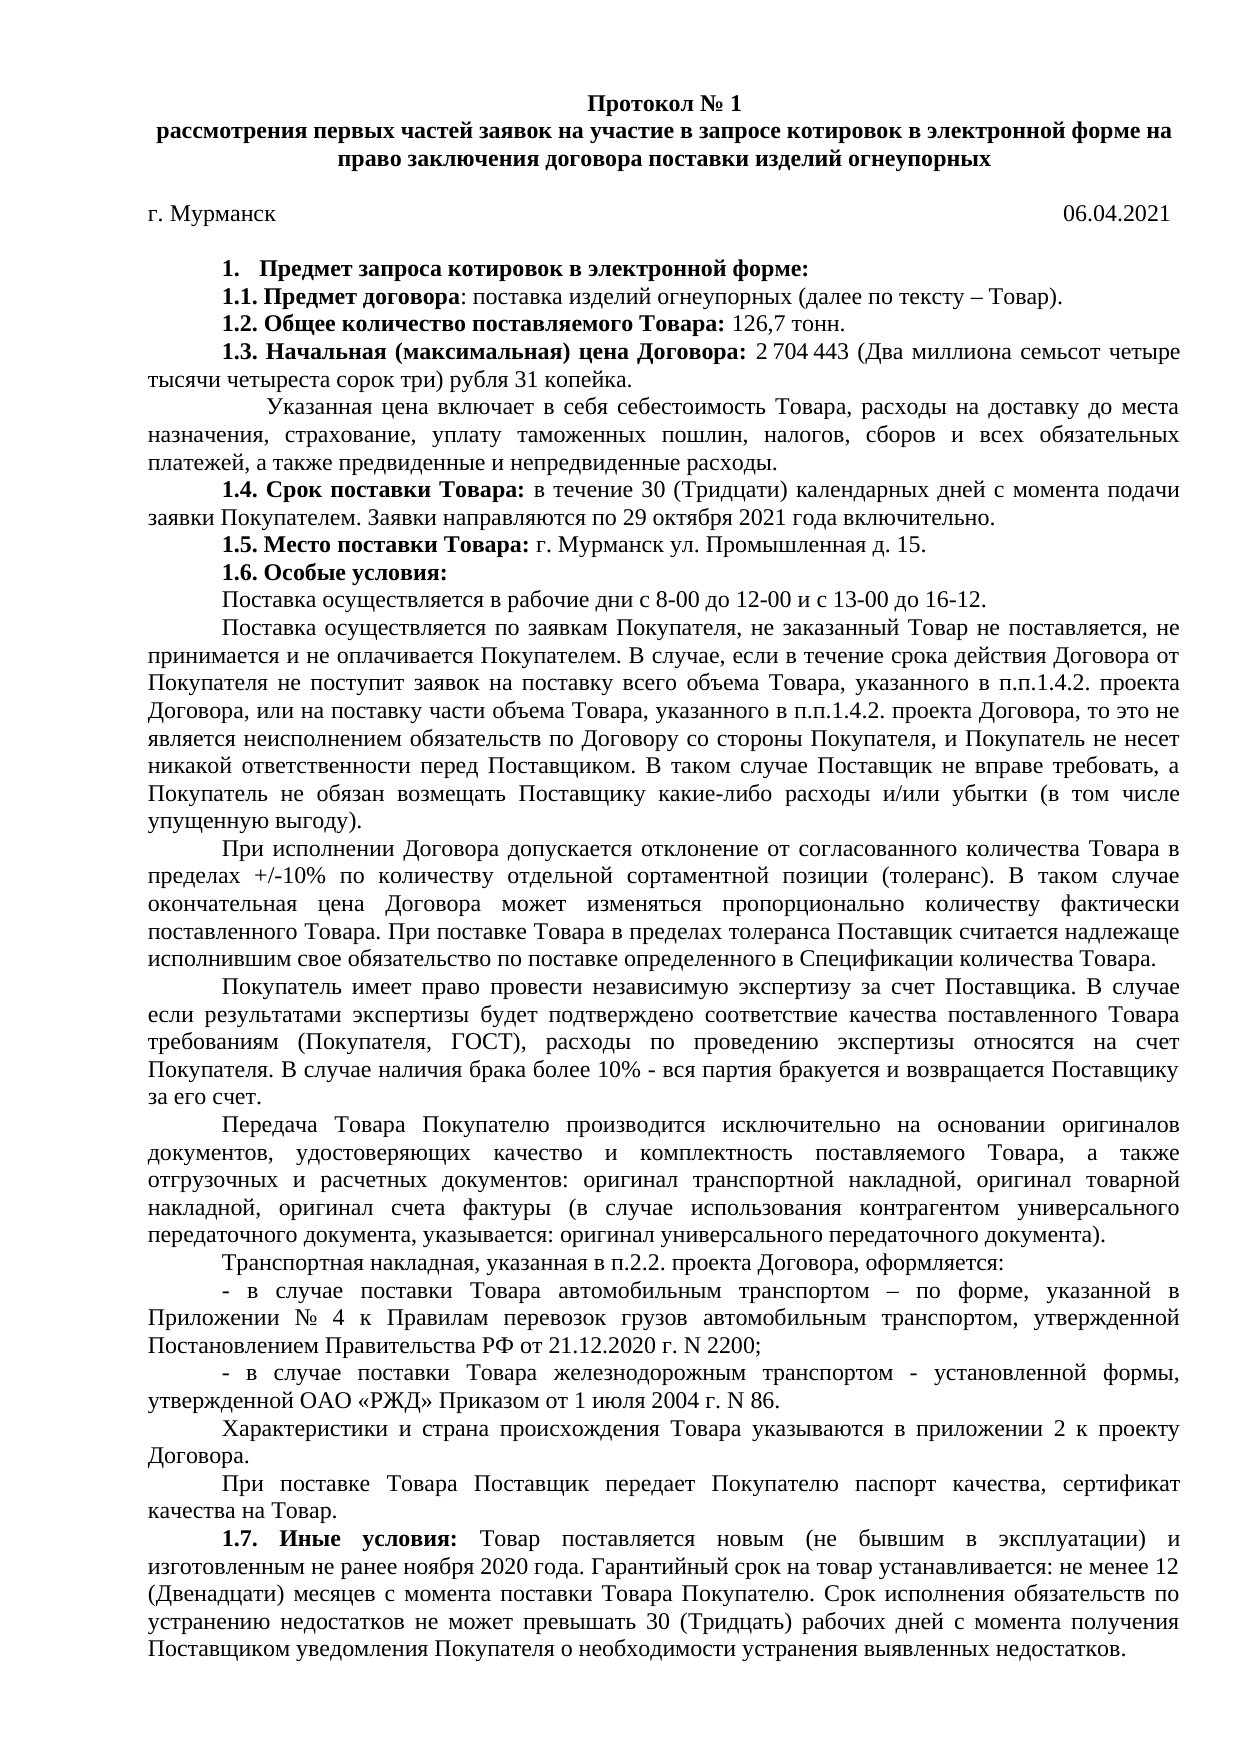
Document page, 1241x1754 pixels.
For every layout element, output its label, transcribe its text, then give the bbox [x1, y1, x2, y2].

text рассмотрения первых частей заявок на участие в запросе котировок в электронной форме на право заключения договора поставки изделий огнеупорных [148, 116, 1181, 171]
text Поставка осуществляется в рабочие дни с 8-00 до 12-00 и с 13-00 до 16-12. [148, 586, 1181, 613]
text г. Мурманск 06.04.2021 [148, 199, 1181, 227]
text Указанная цена включает в себя себестоимость Товара, расходы на доставку до места назначения, страхование, уплату таможенных пошлин, налогов, сборов и всех обязательных платежей, а также предвиденные и непредвиденные расходы. [148, 392, 1181, 475]
text Передача Товара Покупателю производится исключительно на основании оригиналов документов, удостоверяющих качество и комплектность поставляемого Товара, а также отгрузочных и расчетных документов: оригинал транспортной накладной, оригинал товарной накладной, оригинал счета фактуры (в случае использования контрагентом универсального передаточного документа, указывается: оригинал универсального передаточного документа). [148, 1110, 1181, 1248]
text При поставке Товара Поставщик передает Покупателю паспорт качества, сертификат качества на Товар. [148, 1469, 1181, 1524]
text 1.6. Особые условия: [148, 558, 1181, 586]
text 1.3. Начальная (максимальная) цена Договора: 2 704 443 (Два миллиона семьсот четыре тысячи четыреста сорок три) рубля 31 копейка. [148, 337, 1181, 392]
text Характеристики и страна происхождения Товара указываются в приложении 2 к проекту Договора. [148, 1414, 1181, 1469]
text Покупатель имеет право провести независимую экспертизу за счет Поставщика. В случае если результатами экспертизы будет подтверждено соответствие качества поставленного Товара требованиям (Покупателя, ГОСТ), расходы по проведению экспертизы относятся на счет Покупателя. В случае наличия брака более 10% - вся партия бракуется и возвращается Поставщику за его счет. [148, 972, 1181, 1110]
text 1.4. Срок поставки Товара: в течение 30 (Тридцати) календарных дней с момента подачи заявки Покупателем. Заявки направляются по 29 октября 2021 года включительно. [148, 475, 1181, 530]
text - в случае поставки Товара железнодорожным транспортом - установленной формы, утвержденной ОАО «РЖД» Приказом от 1 июля 2004 г. N 86. [148, 1358, 1181, 1414]
subtitle Протокол № 1 [148, 89, 1181, 116]
text 1.5. Место поставки Товара: г. Мурманск ул. Промышленная д. 15. [148, 530, 1181, 558]
subtitle Предмет запроса котировок в электронной форме: [222, 254, 1181, 282]
text Транспортная накладная, указанная в п.2.2. проекта Договора, оформляется: [148, 1248, 1181, 1276]
text 1.1. Предмет договора: поставка изделий огнеупорных (далее по тексту – Товар). [148, 282, 1181, 309]
text 1.7. Иные условия: Товар поставляется новым (не бывшим в эксплуатации) и изготовленным не ранее ноября 2020 года. Гарантийный срок на товар устанавливается: не менее 12 (Двенадцати) месяцев с момента поставки Товара Покупателю. Срок исполнения обязательств по устранению недостатков не может превышать 30 (Тридцать) рабочих дней с момента получения Поставщиком уведомления Покупателя о необходимости устранения выявленных недостатков. [148, 1524, 1181, 1662]
text - в случае поставки Товара автомобильным транспортом – по форме, указанной в Приложении № 4 к Правилам перевозок грузов автомобильным транспортом, утвержденной Постановлением Правительства РФ от 21.12.2020 г. N 2200; [148, 1276, 1181, 1358]
text При исполнении Договора допускается отклонение от согласованного количества Товара в пределах +/-10% по количеству отдельной сортаментной позиции (толеранс). В таком случае окончательная цена Договора может изменяться пропорционально количеству фактически поставленного Товара. При поставке Товара в пределах толеранса Поставщик считается надлежаще исполнившим свое обязательство по поставке определенного в Спецификации количества Товара. [148, 834, 1181, 972]
text Поставка осуществляется по заявкам Покупателя, не заказанный Товар не поставляется, не принимается и не оплачивается Покупателем. В случае, если в течение срока действия Договора от Покупателя не поступит заявок на поставку всего объема Товара, указанного в п.п.1.4.2. проекта Договора, или на поставку части объема Товара, указанного в п.п.1.4.2. проекта Договора, то это не является неисполнением обязательств по Договору со стороны Покупателя, и Покупатель не несет никакой ответственности перед Поставщиком. В таком случае Поставщик не вправе требовать, а Покупатель не обязан возмещать Поставщику какие-либо расходы и/или убытки (в том числе упущенную выгоду). [148, 613, 1181, 834]
text 1.2. Общее количество поставляемого Товара: 126,7 тонн. [148, 309, 1181, 337]
